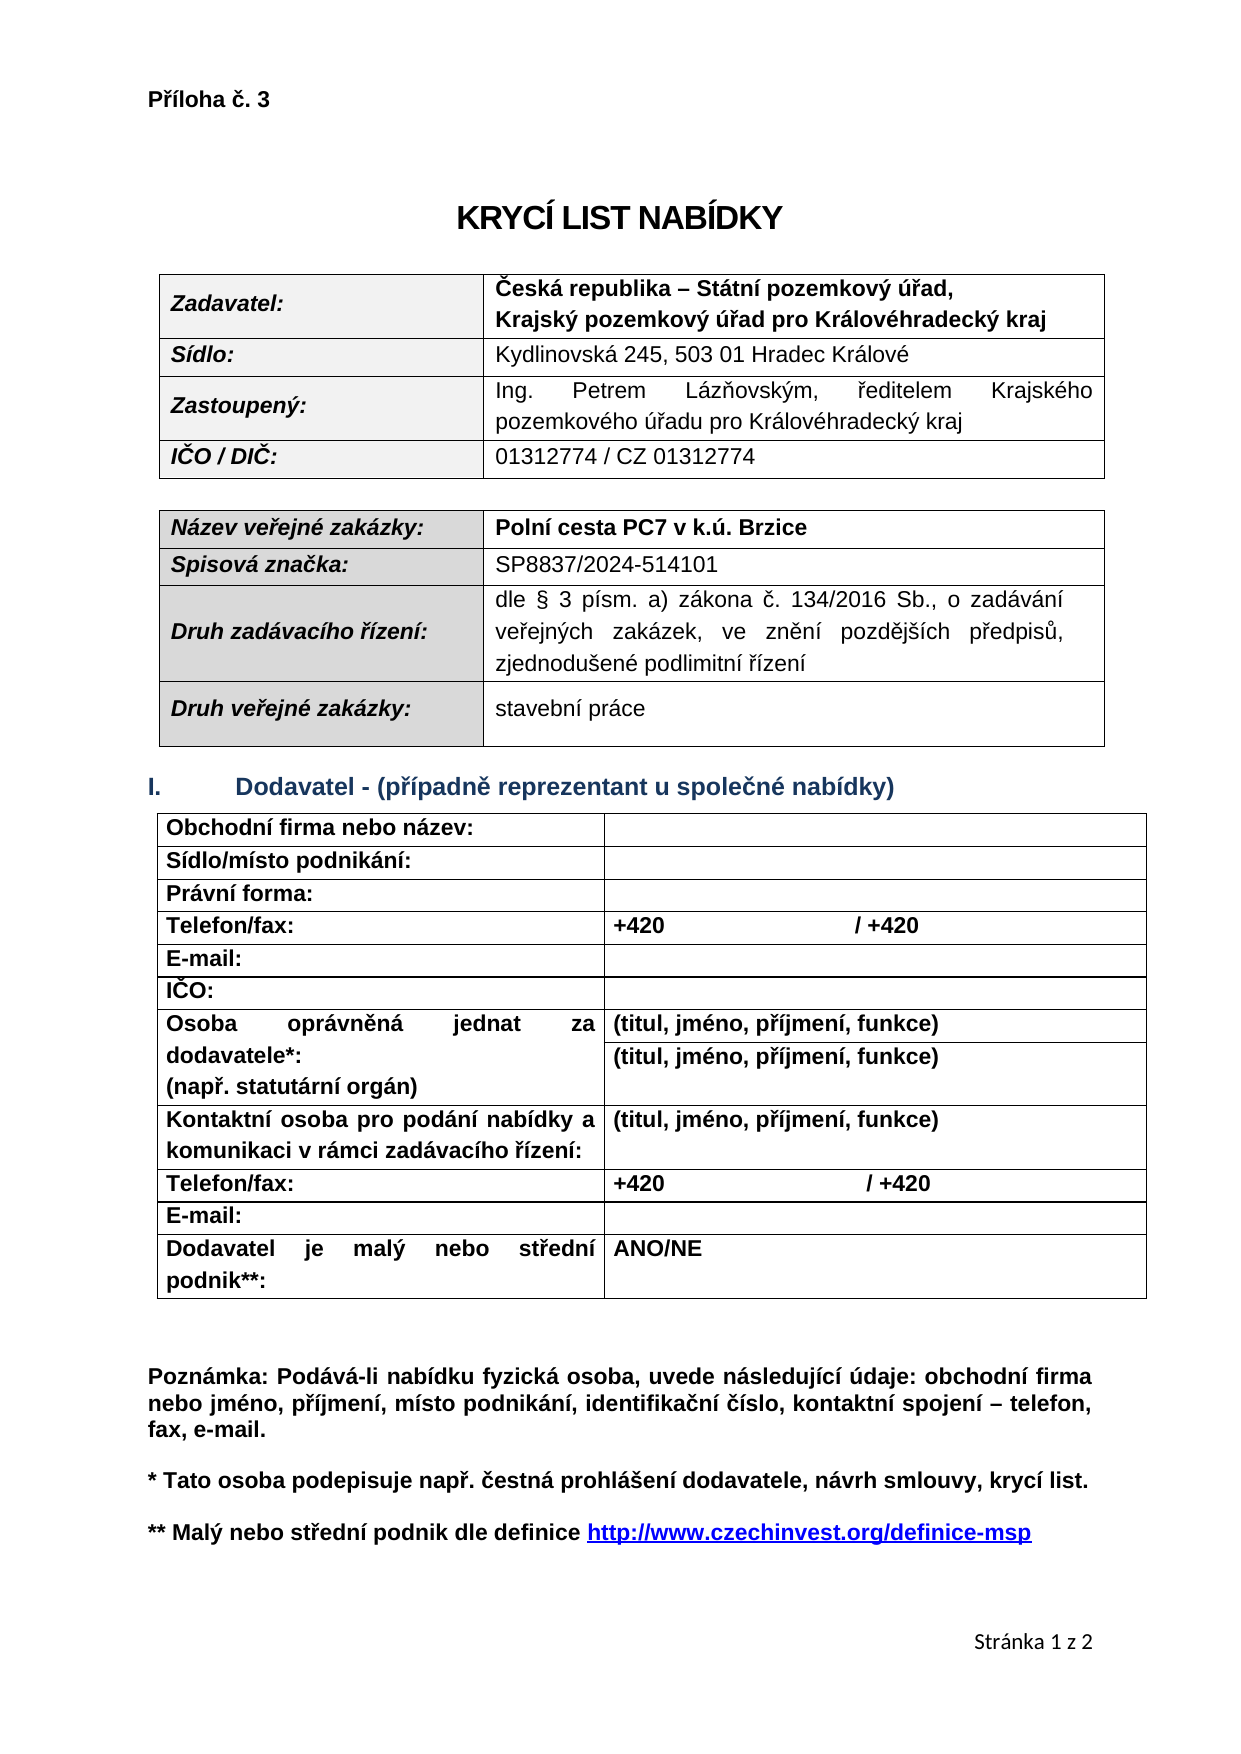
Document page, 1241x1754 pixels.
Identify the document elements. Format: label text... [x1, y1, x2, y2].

table_cell [605, 1203, 1146, 1234]
table_header Obchodní firma nebo název: [158, 814, 604, 846]
table_cell E-mail: [158, 945, 604, 976]
table_cell E-mail: [158, 1203, 604, 1234]
text * Tato osoba podepisuje např. čestná prohlášení dodavatele, návrh smlouvy, krycí list. [148, 1467, 1093, 1493]
table_header Zadavatel: [160, 275, 483, 338]
table_cell Osoba oprávněná jednat za dodavatele*: (např. statutární orgán) [158, 1010, 604, 1105]
table_cell Sídlo: [160, 339, 483, 376]
table_cell Telefon/fax: [158, 912, 604, 944]
table_cell Druh veřejné zakázky: [160, 682, 483, 746]
table_cell IČO: [158, 978, 604, 1009]
table_cell Ing. Petrem Lázňovským, ředitelem Krajského pozemkového úřadu pro Královéhradecký kraj [484, 377, 1104, 440]
text Poznámka: Podává-li nabídku fyzická osoba, uvede následující údaje: obchodní firma nebo jméno, příjmení, místo podnikání, identifikační číslo, kontaktní spojení – telefon, fax, e-mail. [148, 1363, 1093, 1442]
text ** Malý nebo střední podnik dle definice http://www.czechinvest.org/definice-msp [148, 1518, 1093, 1545]
table_cell Právní forma: [158, 880, 604, 911]
table_cell Zastoupený: [160, 377, 483, 440]
table_header Polní cesta PC7 v k.ú. Brzice [484, 511, 1104, 548]
table_cell Sídlo/místo podnikání: [158, 847, 604, 878]
table_cell Dodavatel je malý nebo střední podnik**: [158, 1235, 604, 1298]
table_cell +420 / +420 [605, 1170, 1146, 1201]
table_cell Kontaktní osoba pro podání nabídky a komunikaci v rámci zadávacího řízení: [158, 1106, 604, 1169]
table_cell SP8837/2024-514101 [484, 549, 1104, 585]
table_cell 01312774 / CZ 01312774 [484, 441, 1104, 477]
table_cell (titul, jméno, příjmení, funkce) [605, 1106, 1146, 1169]
table_cell +420 / +420 [605, 912, 1146, 944]
table_cell (titul, jméno, příjmení, funkce) [605, 1010, 1146, 1042]
table_cell stavební práce [484, 682, 1104, 746]
title Krycí list nabídky [148, 198, 1093, 236]
table_cell Kydlinovská 245, 503 01 Hradec Králové [484, 339, 1104, 376]
table_cell Telefon/fax: [158, 1170, 604, 1201]
table_cell Spisová značka: [160, 549, 483, 585]
table_cell (titul, jméno, příjmení, funkce) [605, 1043, 1146, 1105]
table_header [605, 814, 1146, 846]
table_cell [605, 945, 1146, 976]
table_cell [605, 880, 1146, 911]
table_header Název veřejné zakázky: [160, 511, 483, 548]
table_cell dle § 3 písm. a) zákona č. 134/2016 Sb., o zadávání veřejných zakázek, ve znění pozdějších předpisů, zjednodušené podlimitní řízení [484, 586, 1104, 681]
table_cell IČO / DIČ: [160, 441, 483, 477]
table_cell ANO/NE [605, 1235, 1146, 1298]
table_header Česká republika – Státní pozemkový úřad, Krajský pozemkový úřad pro Královéhradecký kraj [484, 275, 1104, 338]
table_cell [605, 978, 1146, 1009]
table_cell [605, 847, 1146, 878]
subtitle Dodavatel - (případně reprezentant u společné nabídky) [148, 772, 1093, 801]
table_cell Druh zadávacího řízení: [160, 586, 483, 681]
